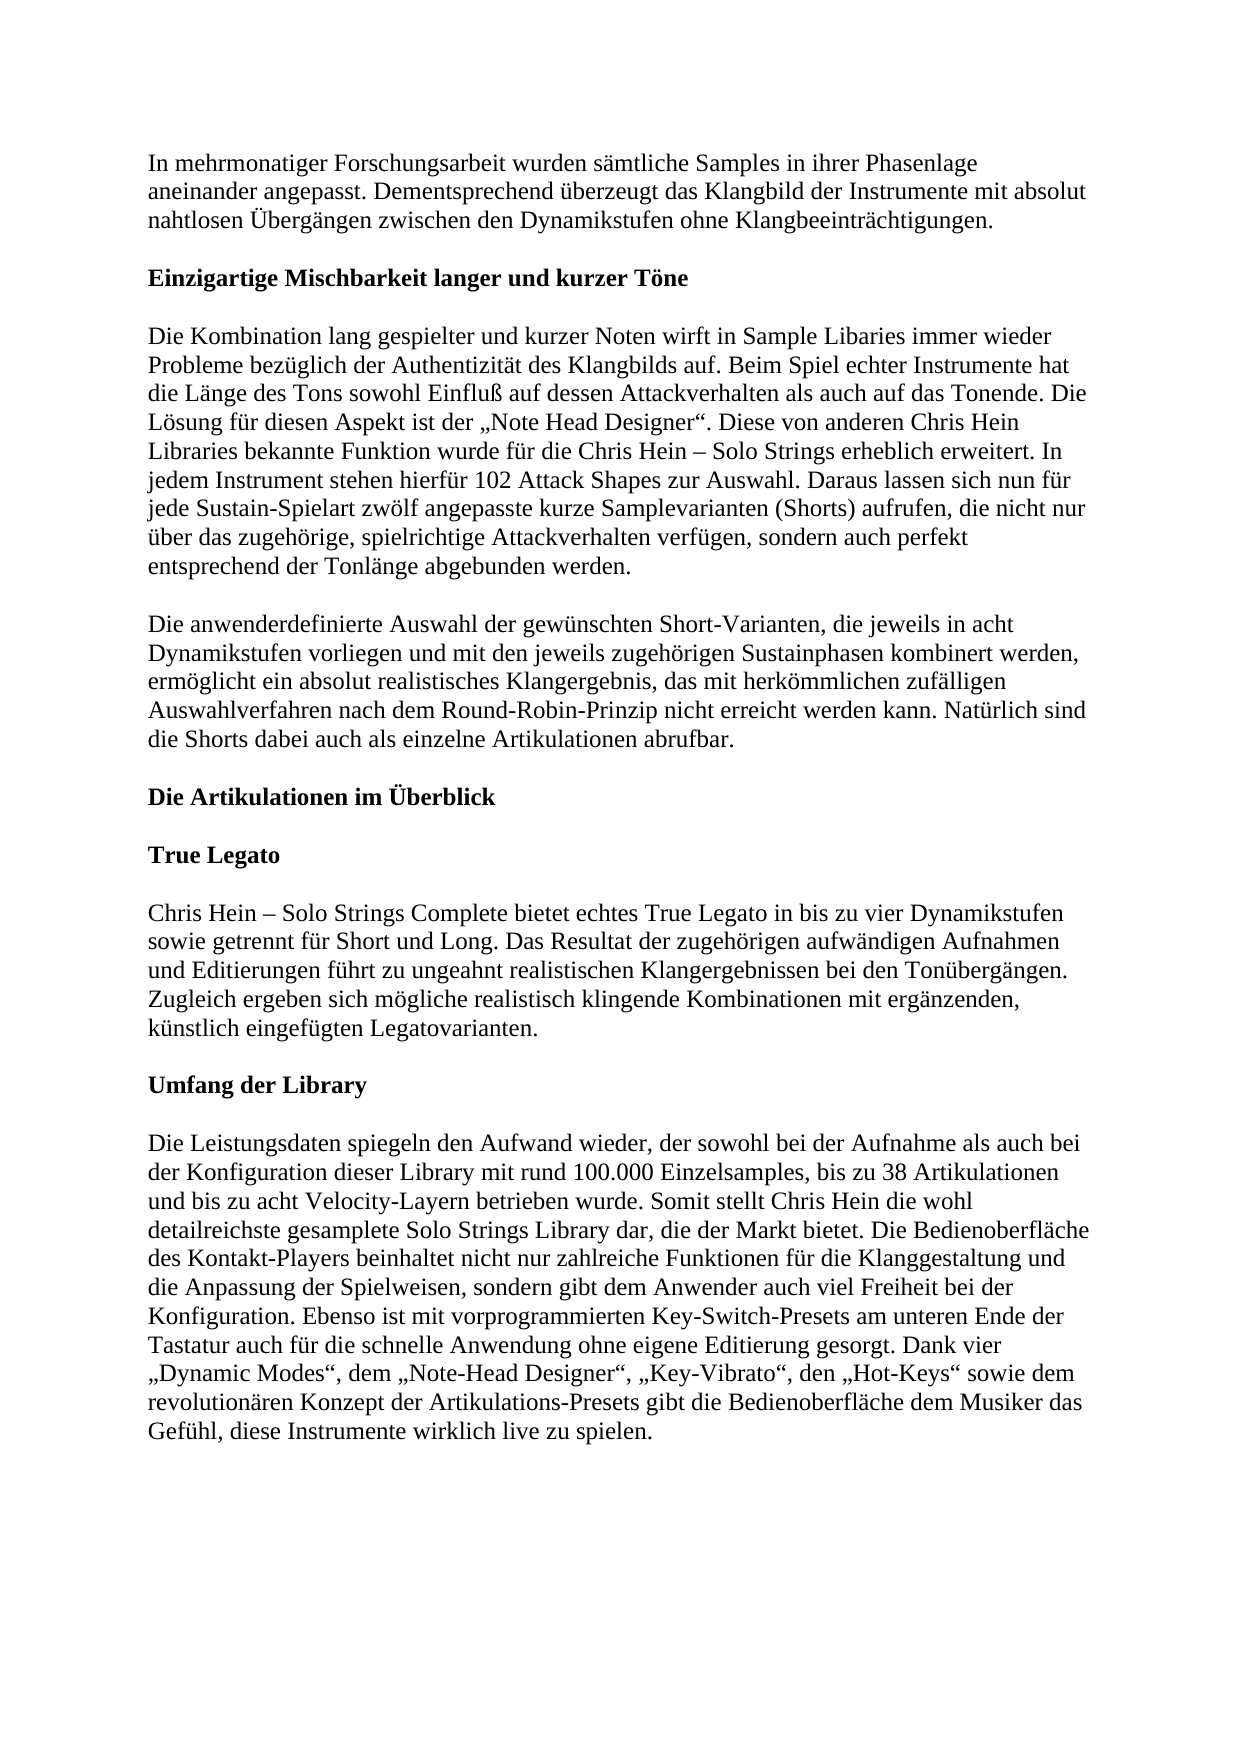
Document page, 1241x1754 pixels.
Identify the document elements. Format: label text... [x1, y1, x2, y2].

text Die Kombination lang gespielter und kurzer Noten wirft in Sample Libaries immer wieder Probleme bezüglich der Authentizität des Klangbilds auf. Beim Spiel echter Instrumente hat die Länge des Tons sowohl Einfluß auf dessen Attackverhalten als auch auf das Tonende. Die Lösung für diesen Aspekt ist der „Note Head Designer“. Diese von anderen Chris Hein Libraries bekannte Funktion wurde für die Chris Hein – Solo Strings erheblich erweitert. In jedem Instrument stehen hierfür 102 Attack Shapes zur Auswahl. Daraus lassen sich nun für jede Sustain-Spielart zwölf angepasste kurze Samplevarianten (Shorts) aufrufen, die nicht nur über das zugehörige, spielrichtige Attackverhalten verfügen, sondern auch perfekt entsprechend der Tonlänge abgebunden werden. [148, 321, 1093, 580]
text Die anwenderdefinierte Auswahl der gewünschten Short-Varianten, die jeweils in acht Dynamikstufen vorliegen und mit den jeweils zugehörigen Sustainphasen kombinert werden, ermöglicht ein absolut realistisches Klangergebnis, das mit herkömmlichen zufälligen Auswahlverfahren nach dem Round-Robin-Prinzip nicht erreicht werden kann. Natürlich sind die Shorts dabei auch als einzelne Artikulationen abrufbar. [148, 609, 1093, 753]
text Die Artikulationen im Überblick [148, 782, 1093, 811]
text Die Leistungsdaten spiegeln den Aufwand wieder, der sowohl bei der Aufnahme als auch bei der Konfiguration dieser Library mit rund 100.000 Einzelsamples, bis zu 38 Artikulationen und bis zu acht Velocity-Layern betrieben wurde. Somit stellt Chris Hein die wohl detailreichste gesamplete Solo Strings Library dar, die der Markt bietet. Die Bedienoberfläche des Kontakt-Players beinhaltet nicht nur zahlreiche Funktionen für die Klanggestaltung und die Anpassung der Spielweisen, sondern gibt dem Anwender auch viel Freiheit bei der Konfiguration. Ebenso ist mit vorprogrammierten Key-Switch-Presets am unteren Ende der Tastatur auch für die schnelle Anwendung ohne eigene Editierung gesorgt. Dank vier „Dynamic Modes“, dem „Note-Head Designer“, „Key-Vibrato“, den „Hot-Keys“ sowie dem revolutionären Konzept der Artikulations-Presets gibt die Bedienoberfläche dem Musiker das Gefühl, diese Instrumente wirklich live zu spielen. [148, 1128, 1093, 1445]
text Einzigartige Mischbarkeit langer und kurzer Töne [148, 263, 1093, 292]
text True Legato [148, 840, 1093, 868]
text In mehrmonatiger Forschungsarbeit wurden sämtliche Samples in ihrer Phasenlage aneinander angepasst. Dementsprechend überzeugt das Klangbild der Instrumente mit absolut nahtlosen Übergängen zwischen den Dynamikstufen ohne Klangbeeinträchtigungen. [148, 148, 1093, 234]
text Umfang der Library [148, 1071, 1093, 1099]
text Chris Hein – Solo Strings Complete bietet echtes True Legato in bis zu vier Dynamikstufen sowie getrennt für Short und Long. Das Resultat der zugehörigen aufwändigen Aufnahmen und Editierungen führt zu ungeahnt realistischen Klangergebnissen bei den Tonübergängen. Zugleich ergeben sich mögliche realistisch klingende Kombinationen mit ergänzenden, künstlich eingefügten Legatovarianten. [148, 898, 1093, 1041]
